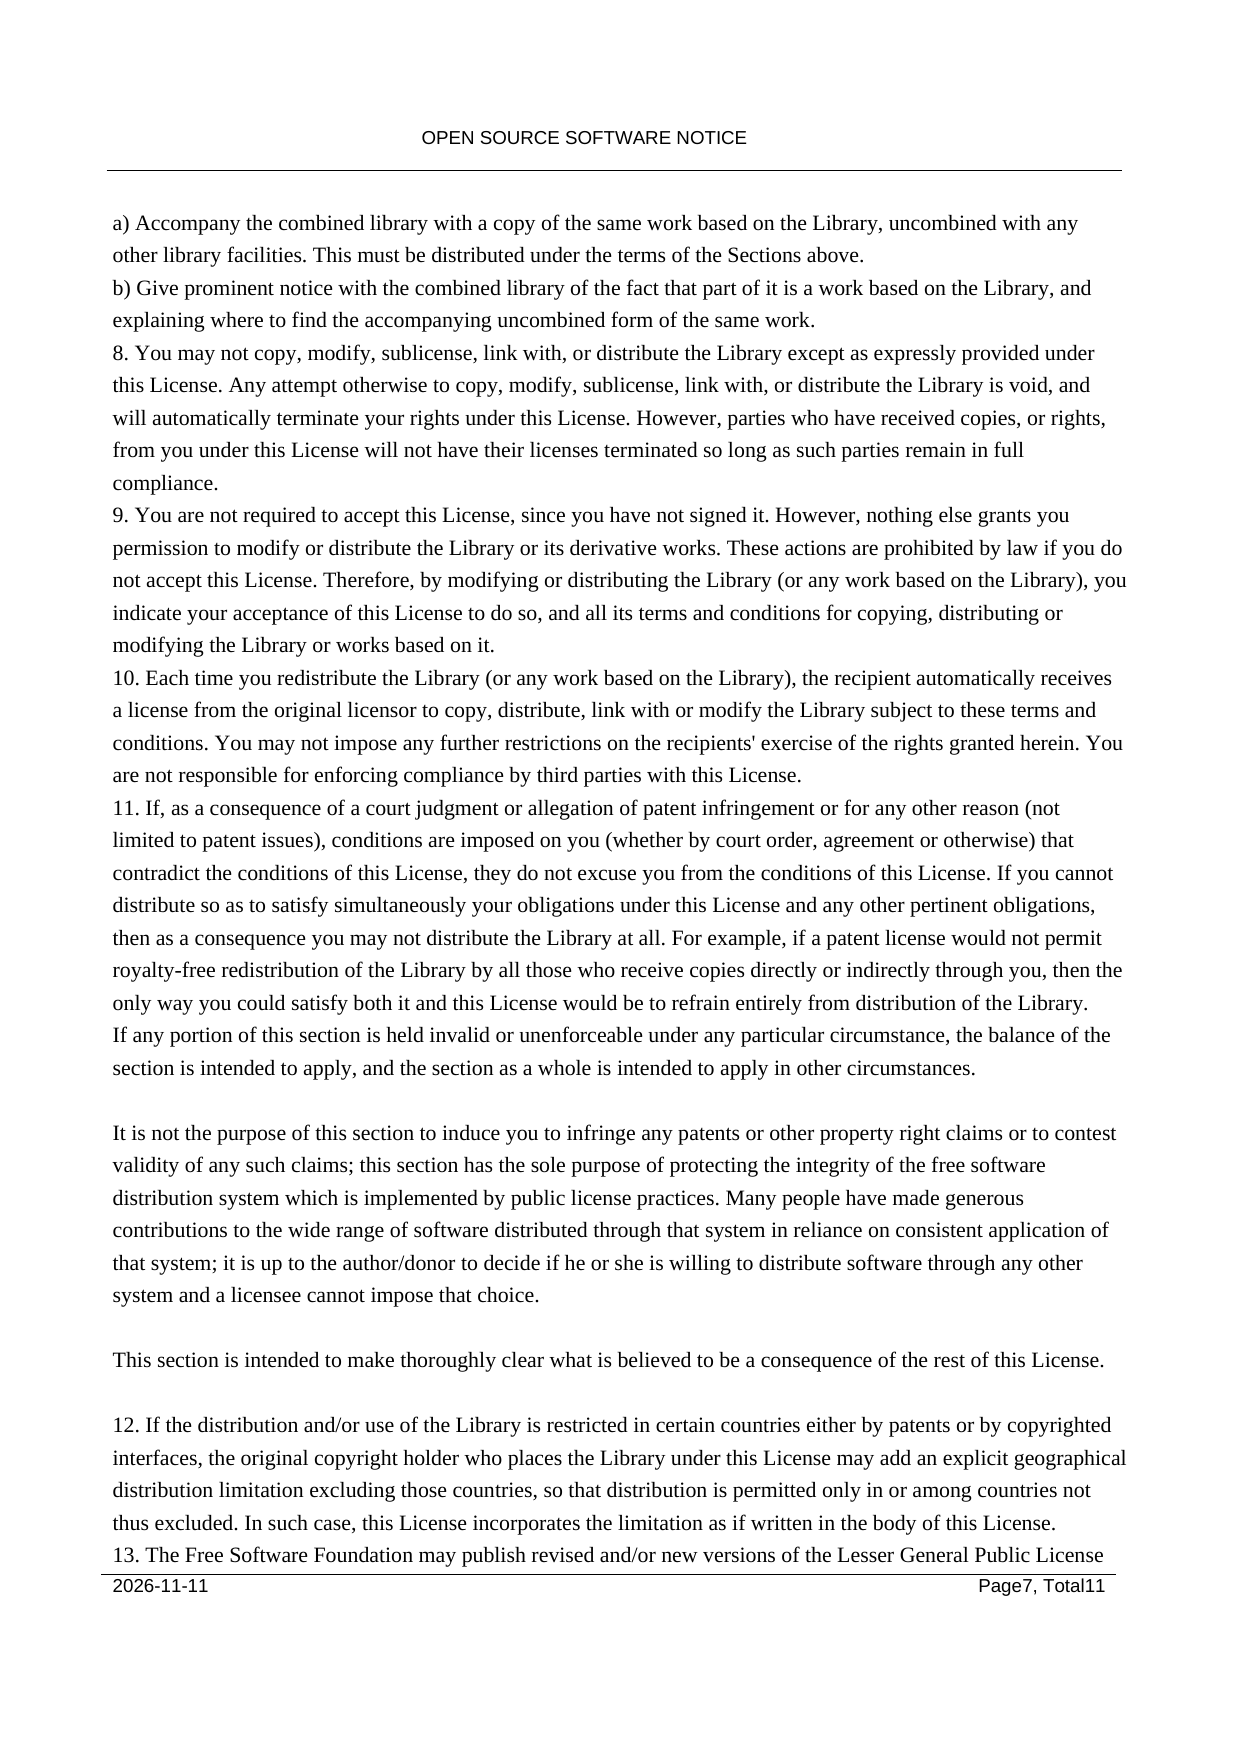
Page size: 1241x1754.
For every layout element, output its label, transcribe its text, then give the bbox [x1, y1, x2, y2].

text If any portion of this section is held invalid or unenforceable under any particular circumstance, the balance of the section is intended to apply, and the section as a whole is intended to apply in other circumstances. [112, 1019, 1128, 1084]
text a) Accompany the combined library with a copy of the same work based on the Library, uncombined with any other library facilities. This must be distributed under the terms of the Sections above. [112, 206, 1128, 271]
text This section is intended to make thoroughly clear what is believed to be a consequence of the rest of this License. [112, 1344, 1128, 1376]
text 12. If the distribution and/or use of the Library is restricted in certain countries either by patents or by copyrighted interfaces, the original copyright holder who places the Library under this License may add an explicit geographical distribution limitation excluding those countries, so that distribution is permitted only in or among countries not thus excluded. In such case, this License incorporates the limitation as if written in the body of this License. [112, 1409, 1128, 1539]
text 11. If, as a consequence of a court judgment or allegation of patent infringement or for any other reason (not limited to patent issues), conditions are imposed on you (whether by court order, agreement or otherwise) that contradict the conditions of this License, they do not excuse you from the conditions of this License. If you cannot distribute so as to satisfy simultaneously your obligations under this License and any other pertinent obligations, then as a consequence you may not distribute the Library at all. For example, if a patent license would not permit royalty-free redistribution of the Library by all those who receive copies directly or indirectly through you, then the only way you could satisfy both it and this License would be to refrain entirely from distribution of the Library. [112, 791, 1128, 1019]
text 10. Each time you redistribute the Library (or any work based on the Library), the recipient automatically receives a license from the original licensor to copy, distribute, link with or modify the Library subject to these terms and conditions. You may not impose any further restrictions on the recipients' exercise of the rights granted herein. You are not responsible for enforcing compliance by third parties with this License. [112, 661, 1128, 791]
text b) Give prominent notice with the combined library of the fact that part of it is a work based on the Library, and explaining where to find the accompanying uncombined form of the same work. [112, 271, 1128, 336]
text 8. You may not copy, modify, sublicense, link with, or distribute the Library except as expressly provided under this License. Any attempt otherwise to copy, modify, sublicense, link with, or distribute the Library is void, and will automatically terminate your rights under this License. However, parties who have received copies, or rights, from you under this License will not have their licenses terminated so long as such parties remain in full compliance. [112, 336, 1128, 499]
text It is not the purpose of this section to induce you to infringe any patents or other property right claims or to contest validity of any such claims; this section has the sole purpose of protecting the integrity of the free software distribution system which is implemented by public license practices. Many people have made generous contributions to the wide range of software distributed through that system in reliance on consistent application of that system; it is up to the author/donor to decide if he or she is willing to distribute software through any other system and a licensee cannot impose that choice. [112, 1116, 1128, 1311]
text 9. You are not required to accept this License, since you have not signed it. However, nothing else grants you permission to modify or distribute the Library or its derivative works. These actions are prohibited by law if you do not accept this License. Therefore, by modifying or distributing the Library (or any work based on the Library), you indicate your acceptance of this License to do so, and all its terms and conditions for copying, distributing or modifying the Library or works based on it. [112, 499, 1128, 661]
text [112, 1539, 1128, 1571]
